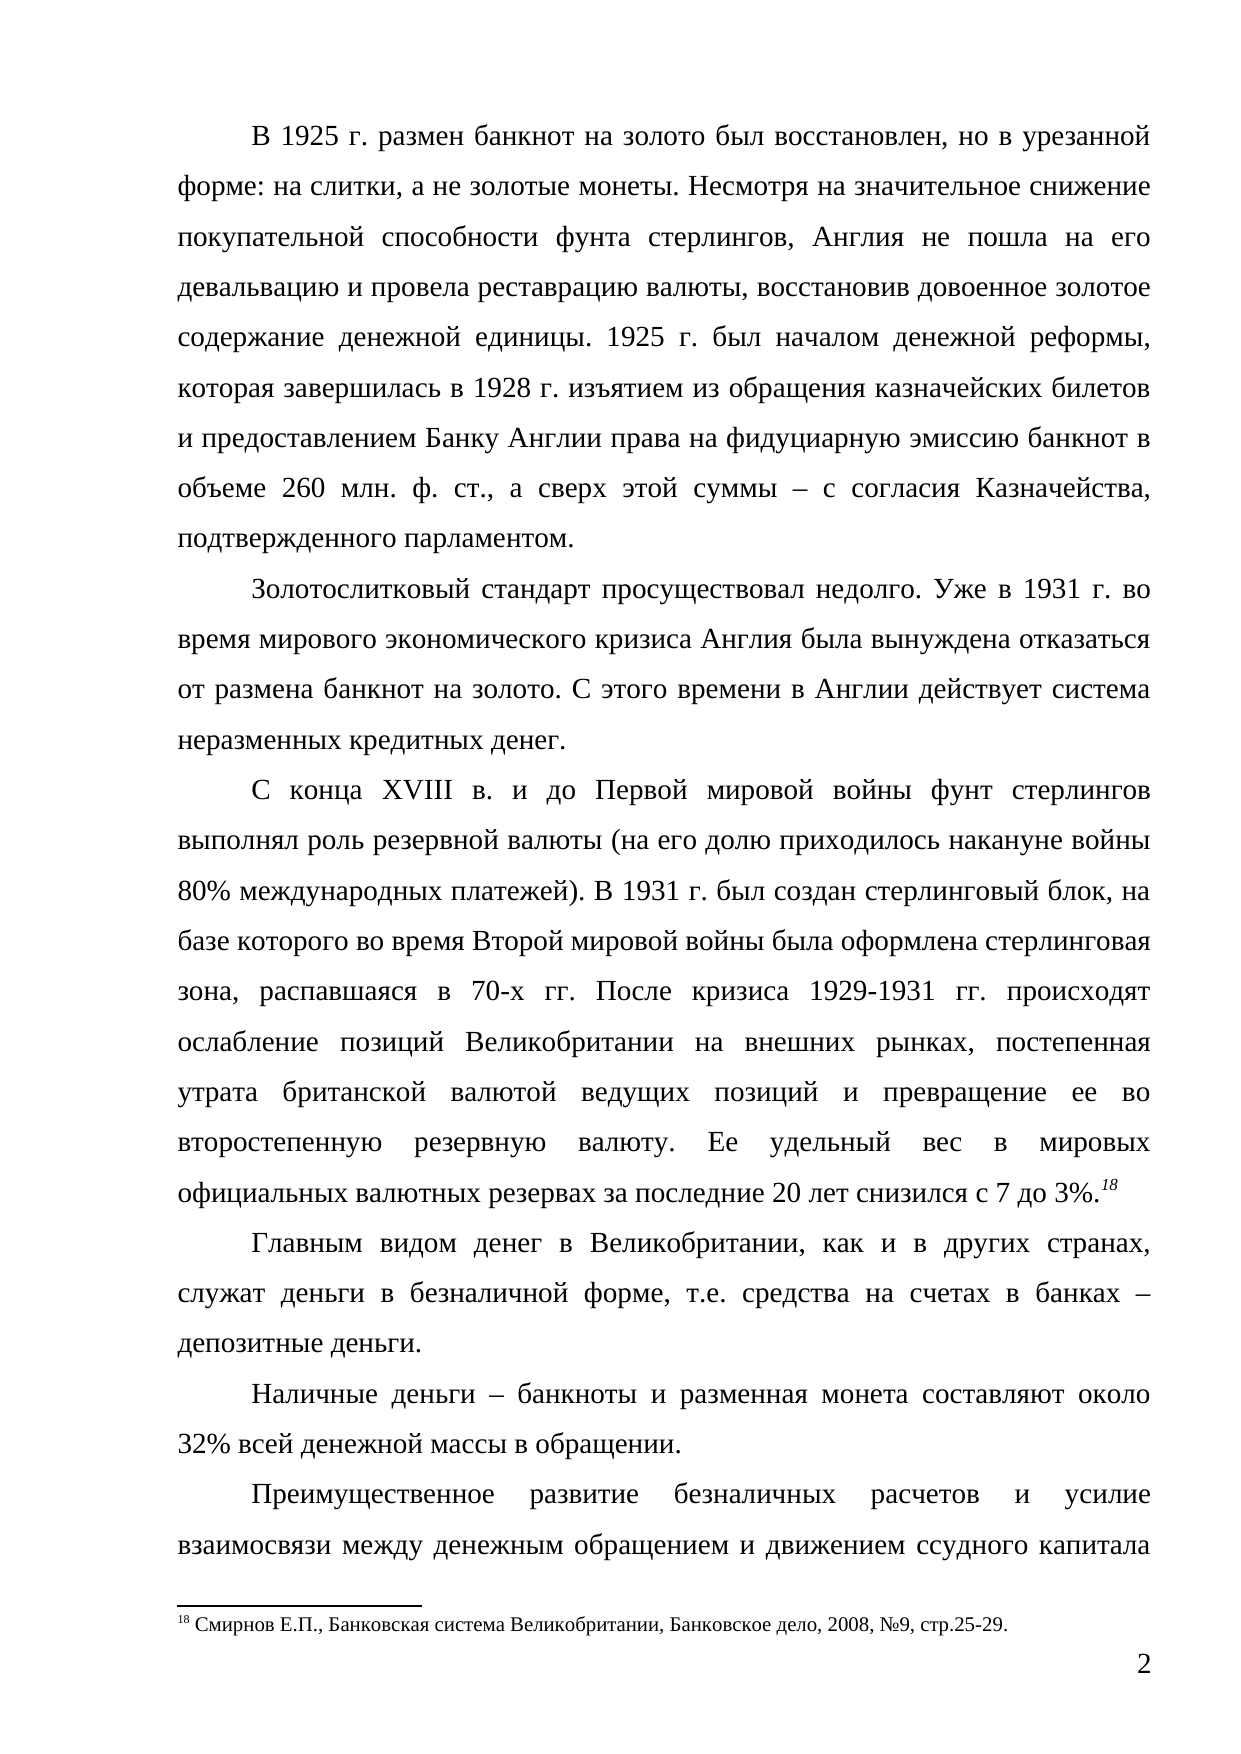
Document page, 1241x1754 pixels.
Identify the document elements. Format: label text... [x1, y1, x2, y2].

text Главным видом денег в Великобритании, как и в других странах, служат деньги в безналичной форме, т.е. средства на счетах в банках – депозитные деньги. [177, 1225, 1152, 1359]
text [177, 1477, 1152, 1560]
text С конца XVIII в. и до Первой мировой войны фунт стерлингов выполнял роль резервной валюты (на его долю приходилось накануне войны 80% международных платежей). В 1931 г. был создан стерлинговый блок, на базе которого во время Второй мировой войны была оформлена стерлинговая зона, распавшаяся в 70-х гг. После кризиса 1929-1931 гг. происходят ослабление позиций Великобритании на внешних рынках, постепенная утрата британской валютой ведущих позиций и превращение ее во второстепенную резервную валюту. Ее удельный вес в мировых официальных валютных резервах за последние 20 лет снизился с 7 до 3%. [177, 772, 1152, 1208]
text Наличные деньги – банкноты и разменная монета составляют около 32% всей денежной массы в обращении. [177, 1376, 1152, 1460]
text В 1925 г. размен банкнот на золото был восстановлен, но в урезанной форме: на слитки, а не золотые монеты. Несмотря на значительное снижение покупательной способности фунта стерлингов, Англия не пошла на его девальвацию и провела реставрацию валюты, восстановив довоенное золотое содержание денежной единицы. 1925 г. был началом денежной реформы, которая завершилась в 1928 г. изъятием из обращения казначейских билетов и предоставлением Банку Англии права на фидуциарную эмиссию банкнот в объеме 260 млн. ф. ст., а сверх этой суммы – с согласия Казначейства, подтвержденного парламентом. [177, 118, 1152, 554]
text Золотослитковый стандарт просуществовал недолго. Уже в 1931 г. во время мирового экономического кризиса Англия была вынуждена отказаться от размена банкнот на золото. С этого времени в Англии действует система неразменных кредитных денег. [177, 571, 1152, 755]
